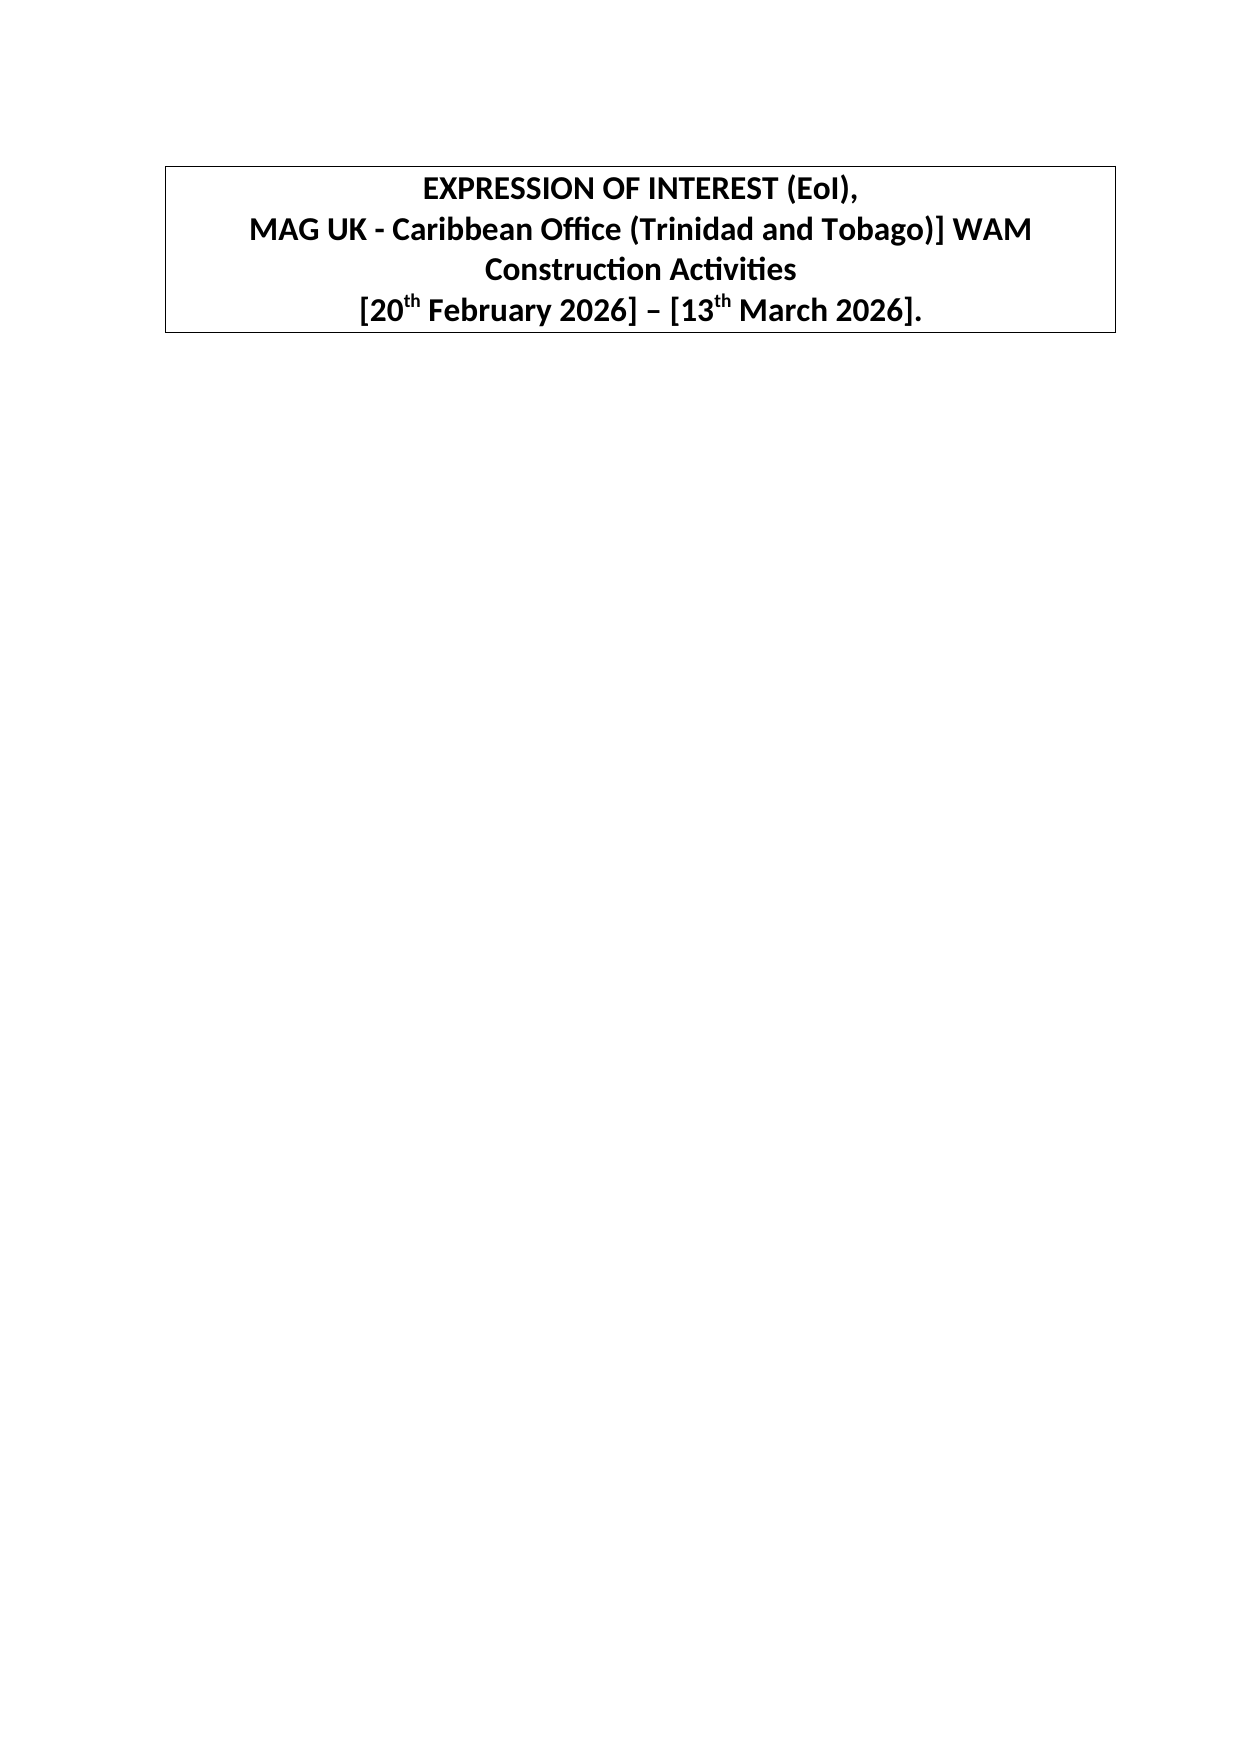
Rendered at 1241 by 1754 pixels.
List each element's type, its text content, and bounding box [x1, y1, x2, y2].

text [20th February 2026] – [13th March 2026]. [166, 288, 1115, 332]
text MAG UK - Caribbean Office (Trinidad and Tobago)] WAM Construction Activities [175, 208, 1107, 288]
text EXPRESSION OF INTEREST (EoI), [166, 167, 1115, 208]
